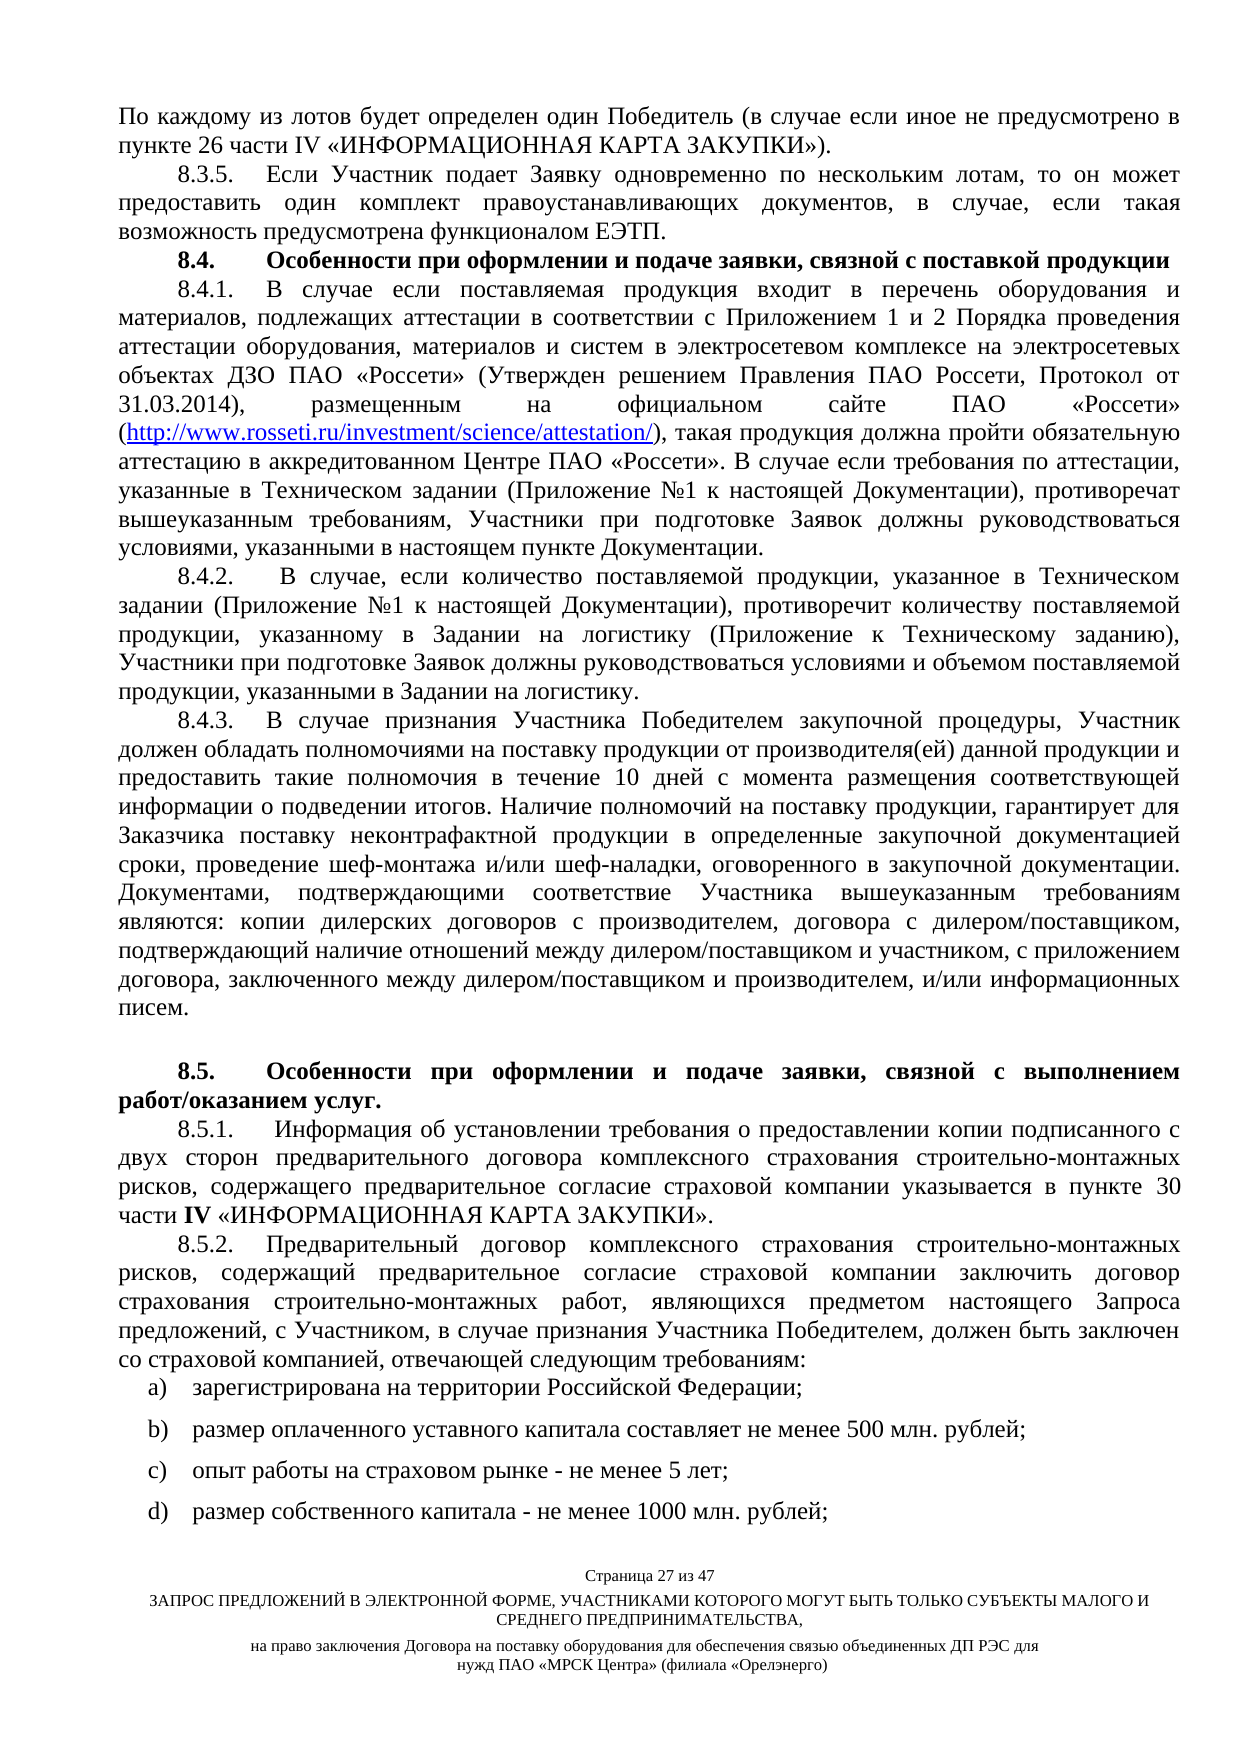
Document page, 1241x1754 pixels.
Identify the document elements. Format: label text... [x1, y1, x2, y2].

subtitle В случае признания Участника Победителем закупочной процедуры, Участник должен обладать полномочиями на поставку продукции от производителя(ей) данной продукции и предоставить такие полномочия в течение 10 дней с момента размещения соответствующей информации о подведении итогов. Наличие полномочий на поставку продукции, гарантирует для Заказчика поставку неконтрафактной продукции в определенные закупочной документацией сроки, проведение шеф-монтажа и/или шеф-наладки, оговоренного в закупочной документации. Документами, подтверждающими соответствие Участника вышеуказанным требованиям являются: копии дилерских договоров с производителем, договора с дилером/поставщиком, подтверждающий наличие отношений между дилером/поставщиком и участником, с приложением договора, заключенного между дилером/поставщиком и производителем, и/или информационных писем. [118, 705, 1181, 1021]
subtitle Предварительный договор комплексного страхования строительно-монтажных рисков, содержащий предварительное согласие страховой компании заключить договор страхования строительно-монтажных работ, являющихся предметом настоящего Запроса предложений, с Участником, в случае признания Участника Победителем, должен быть заключен со страховой компанией, отвечающей следующим требованиям: [118, 1229, 1181, 1372]
subtitle Особенности при оформлении и подаче заявки, связной с поставкой продукции [118, 245, 1181, 274]
list размер собственного капитала - не менее 1000 млн. рублей; [148, 1496, 1181, 1525]
list размер оплаченного уставного капитала составляет не менее 500 млн. рублей; [148, 1414, 1181, 1442]
subtitle Особенности при оформлении и подаче заявки, связной с выполнением работ/оказанием услуг. [118, 1056, 1181, 1114]
subtitle В случае, если количество поставляемой продукции, указанное в Техническом задании (Приложение №1 к настоящей Документации), противоречит количеству поставляемой продукции, указанному в Задании на логистику (Приложение к Техническому заданию), Участники при подготовке Заявок должны руководствоваться условиями и объемом поставляемой продукции, указанными в Задании на логистику. [118, 561, 1181, 705]
subtitle В случае если поставляемая продукция входит в перечень оборудования и материалов, подлежащих аттестации в соответствии с Приложением 1 и 2 Порядка проведения аттестации оборудования, материалов и систем в электросетевом комплексе на электросетевых объектах ДЗО ПАО «Россети» (Утвержден решением Правления ПАО Россети, Протокол от 31.03.2014), размещенным на официальном сайте ПАО «Россети» (http://www.rosseti.ru/investment/science/attestation/), такая продукция должна пройти обязательную аттестацию в аккредитованном Центре ПАО «Россети». В случае если требования по аттестации, указанные в Техническом задании (Приложение №1 к настоящей Документации), противоречат вышеуказанным требованиям, Участники при подготовке Заявок должны руководствоваться условиями, указанными в настоящем пункте Документации. [118, 274, 1181, 561]
subtitle Если Участник подает Заявку одновременно по нескольким лотам, то он может предоставить один комплект правоустанавливающих документов, в случае, если такая возможность предусмотрена функционалом ЕЭТП. [118, 159, 1181, 245]
subtitle Информация об установлении требования о предоставлении копии подписанного с двух сторон предварительного договора комплексного страхования строительно-монтажных рисков, содержащего предварительное согласие страховой компании указывается в пункте 30 части IV «ИНФОРМАЦИОННАЯ КАРТА ЗАКУПКИ». [118, 1114, 1181, 1229]
list опыт работы на страховом рынке - не менее 5 лет; [148, 1455, 1181, 1484]
list зарегистрирована на территории Российской Федерации; [148, 1372, 1181, 1401]
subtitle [118, 101, 1181, 159]
